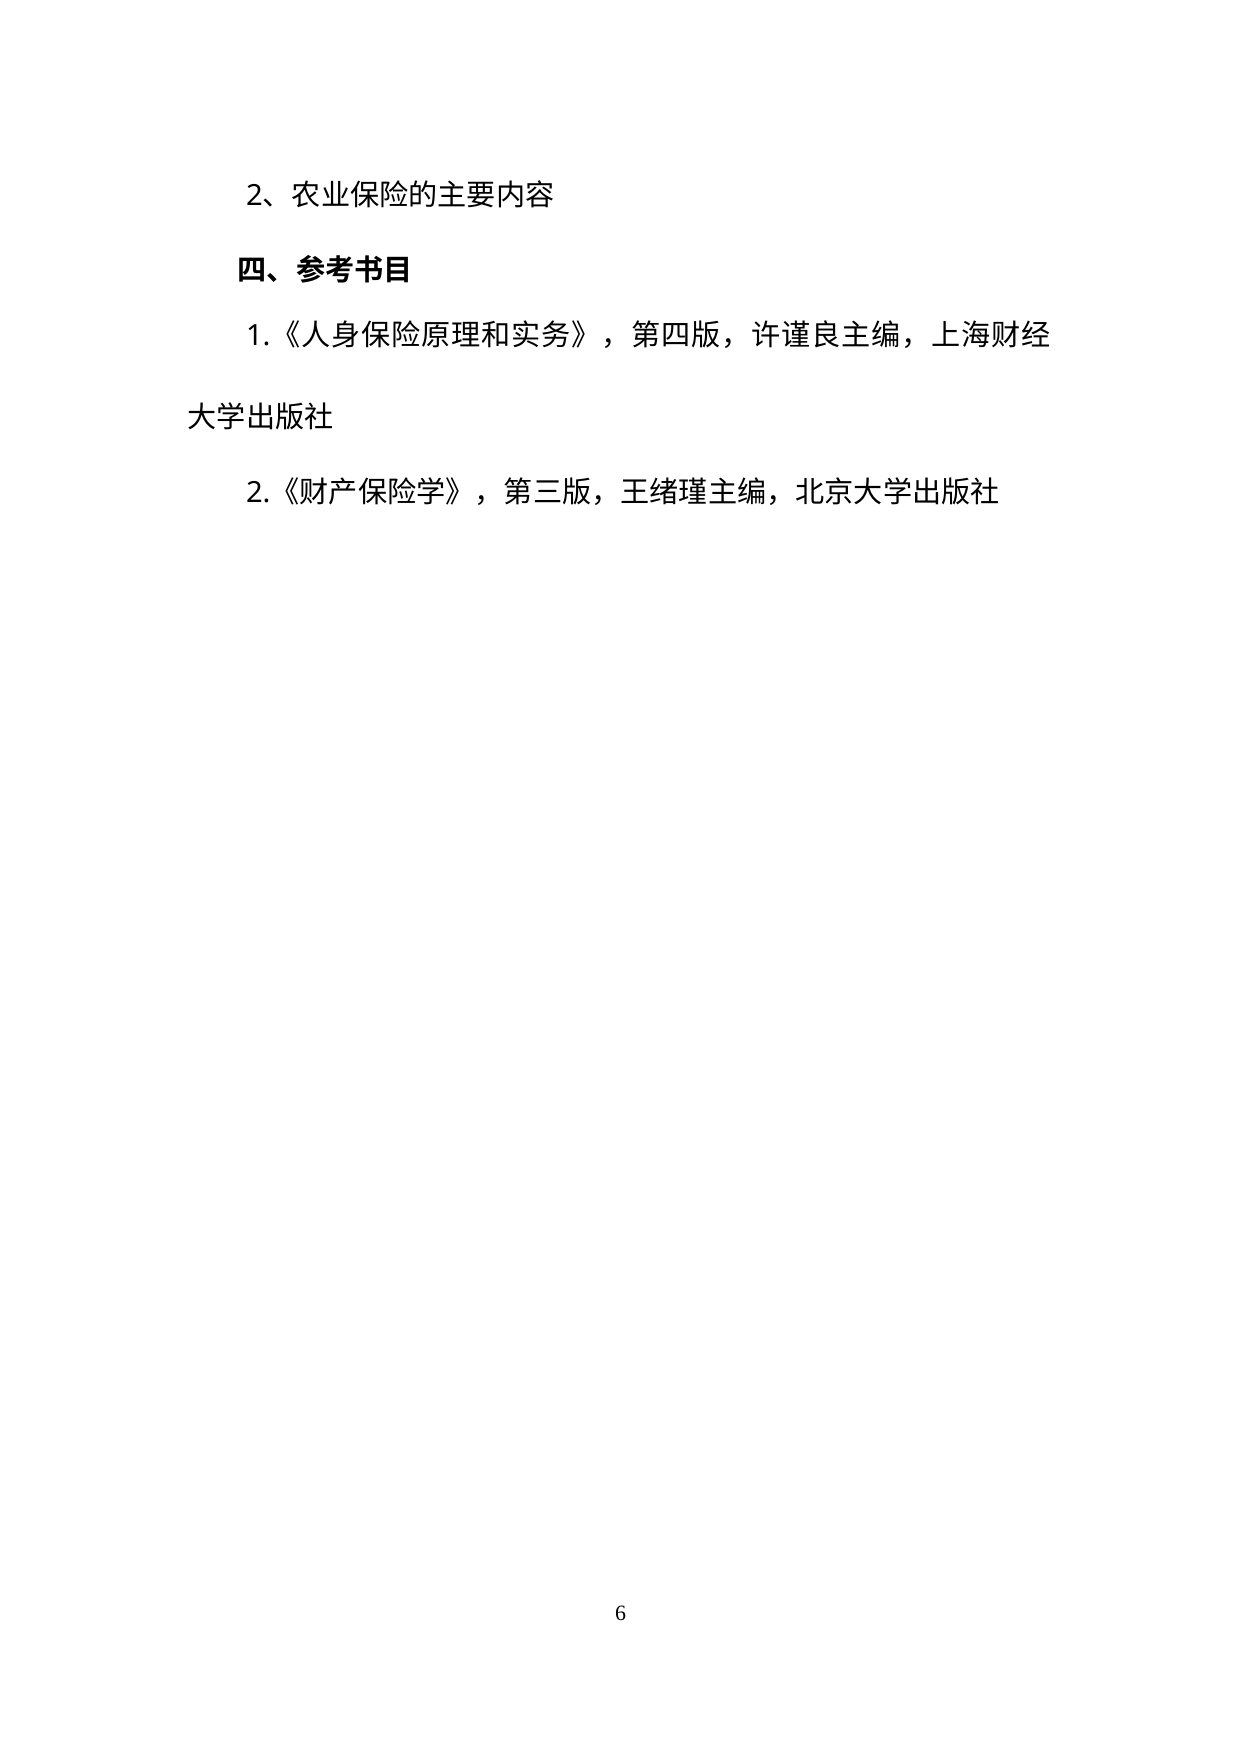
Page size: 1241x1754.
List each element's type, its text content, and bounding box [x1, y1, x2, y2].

text 2、农业保险的主要内容 [187, 160, 1053, 225]
text 1.《人身保险原理和实务》，第四版，许谨良主编，上海财经大学出版社 [187, 301, 1053, 447]
text 四、参考书目 [187, 236, 1053, 301]
text 2.《财产保险学》，第三版，王绪瑾主编，北京大学出版社 [187, 457, 1053, 522]
